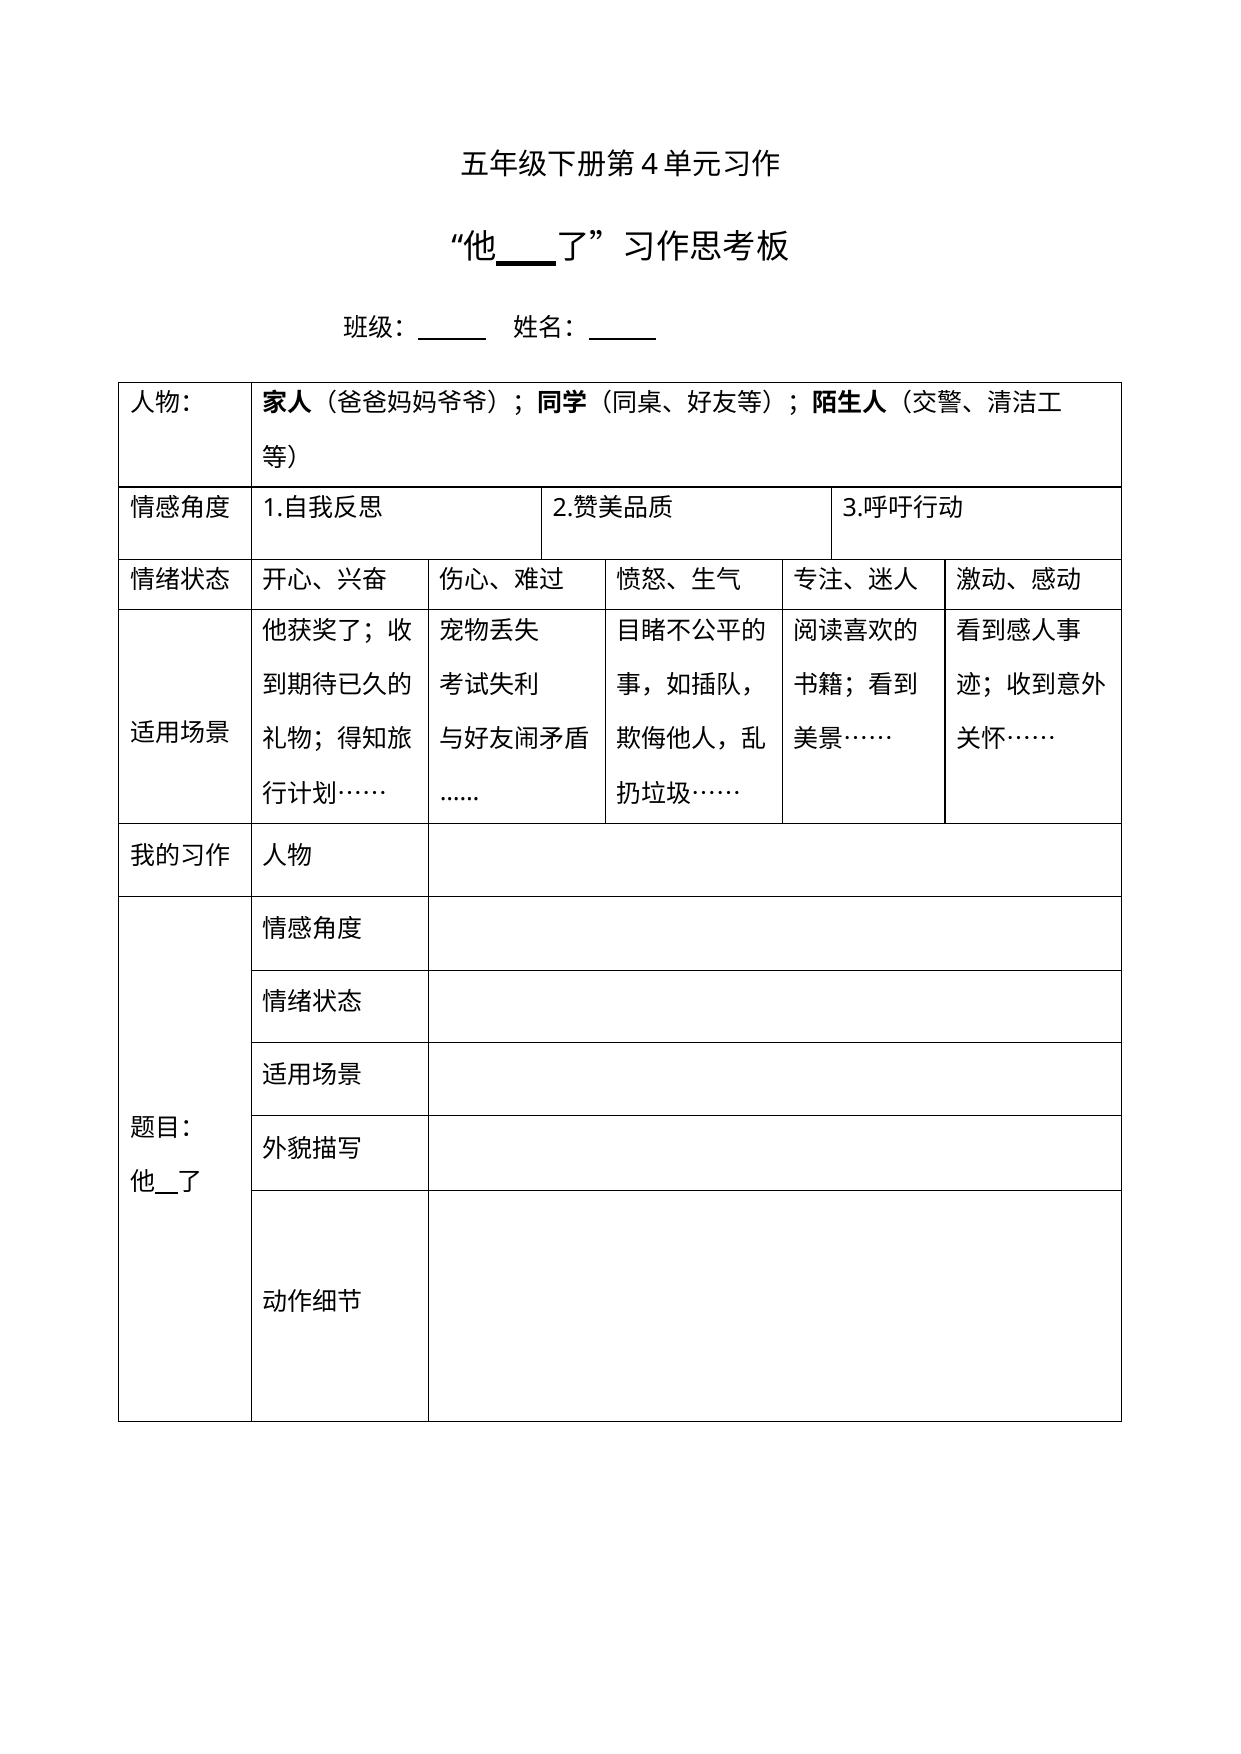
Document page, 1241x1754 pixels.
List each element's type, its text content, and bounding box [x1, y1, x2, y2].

table_cell 情绪状态 [252, 971, 428, 1042]
table_cell 宠物丢失 考试失利 与好友闹矛盾 …… [429, 610, 605, 823]
table_cell 2.赞美品质 [542, 488, 831, 559]
table_header 人物： [119, 383, 251, 486]
table_cell 情绪状态 [119, 560, 251, 609]
table_cell 1.自我反思 [252, 488, 541, 559]
table_cell [429, 1043, 1121, 1114]
table_cell 动作细节 [252, 1191, 428, 1421]
table_cell 阅读喜欢的书籍；看到美景…… [783, 610, 944, 823]
text 五年级下册第4单元习作 [118, 129, 1122, 194]
table_cell [429, 897, 1121, 969]
table_cell [429, 971, 1121, 1042]
table_cell 开心、兴奋 [252, 560, 428, 609]
table_cell 伤心、难过 [429, 560, 605, 609]
text “他 了”习作思考板 [118, 211, 1122, 276]
table_cell 情感角度 [119, 488, 251, 559]
table_cell 愤怒、生气 [606, 560, 782, 609]
table_cell 题目： 他 了 [119, 897, 251, 1421]
table_cell 人物 [252, 824, 428, 896]
table_cell 他获奖了；收到期待已久的礼物；得知旅行计划…… [252, 610, 428, 823]
table_cell 外貌描写 [252, 1116, 428, 1190]
table_cell 我的习作 [119, 824, 251, 896]
table_cell 情感角度 [252, 897, 428, 969]
table_cell 激动、感动 [946, 560, 1121, 609]
table_cell [429, 1191, 1121, 1421]
table_header 家人（爸爸妈妈爷爷）；同学（同桌、好友等）；陌生人（交警、清洁工等） [252, 383, 1121, 486]
text 班级： 姓名： [118, 293, 1122, 358]
table_cell 3.呼吁行动 [832, 488, 1121, 559]
table_cell 专注、迷人 [783, 560, 944, 609]
table_cell 适用场景 [252, 1043, 428, 1114]
table_cell [429, 1116, 1121, 1190]
table_cell 目睹不公平的事，如插队，欺侮他人，乱扔垃圾…… [606, 610, 782, 823]
table_cell 适用场景 [119, 610, 251, 823]
table_cell [429, 824, 1121, 896]
table_cell 看到感人事迹；收到意外关怀…… [946, 610, 1121, 823]
